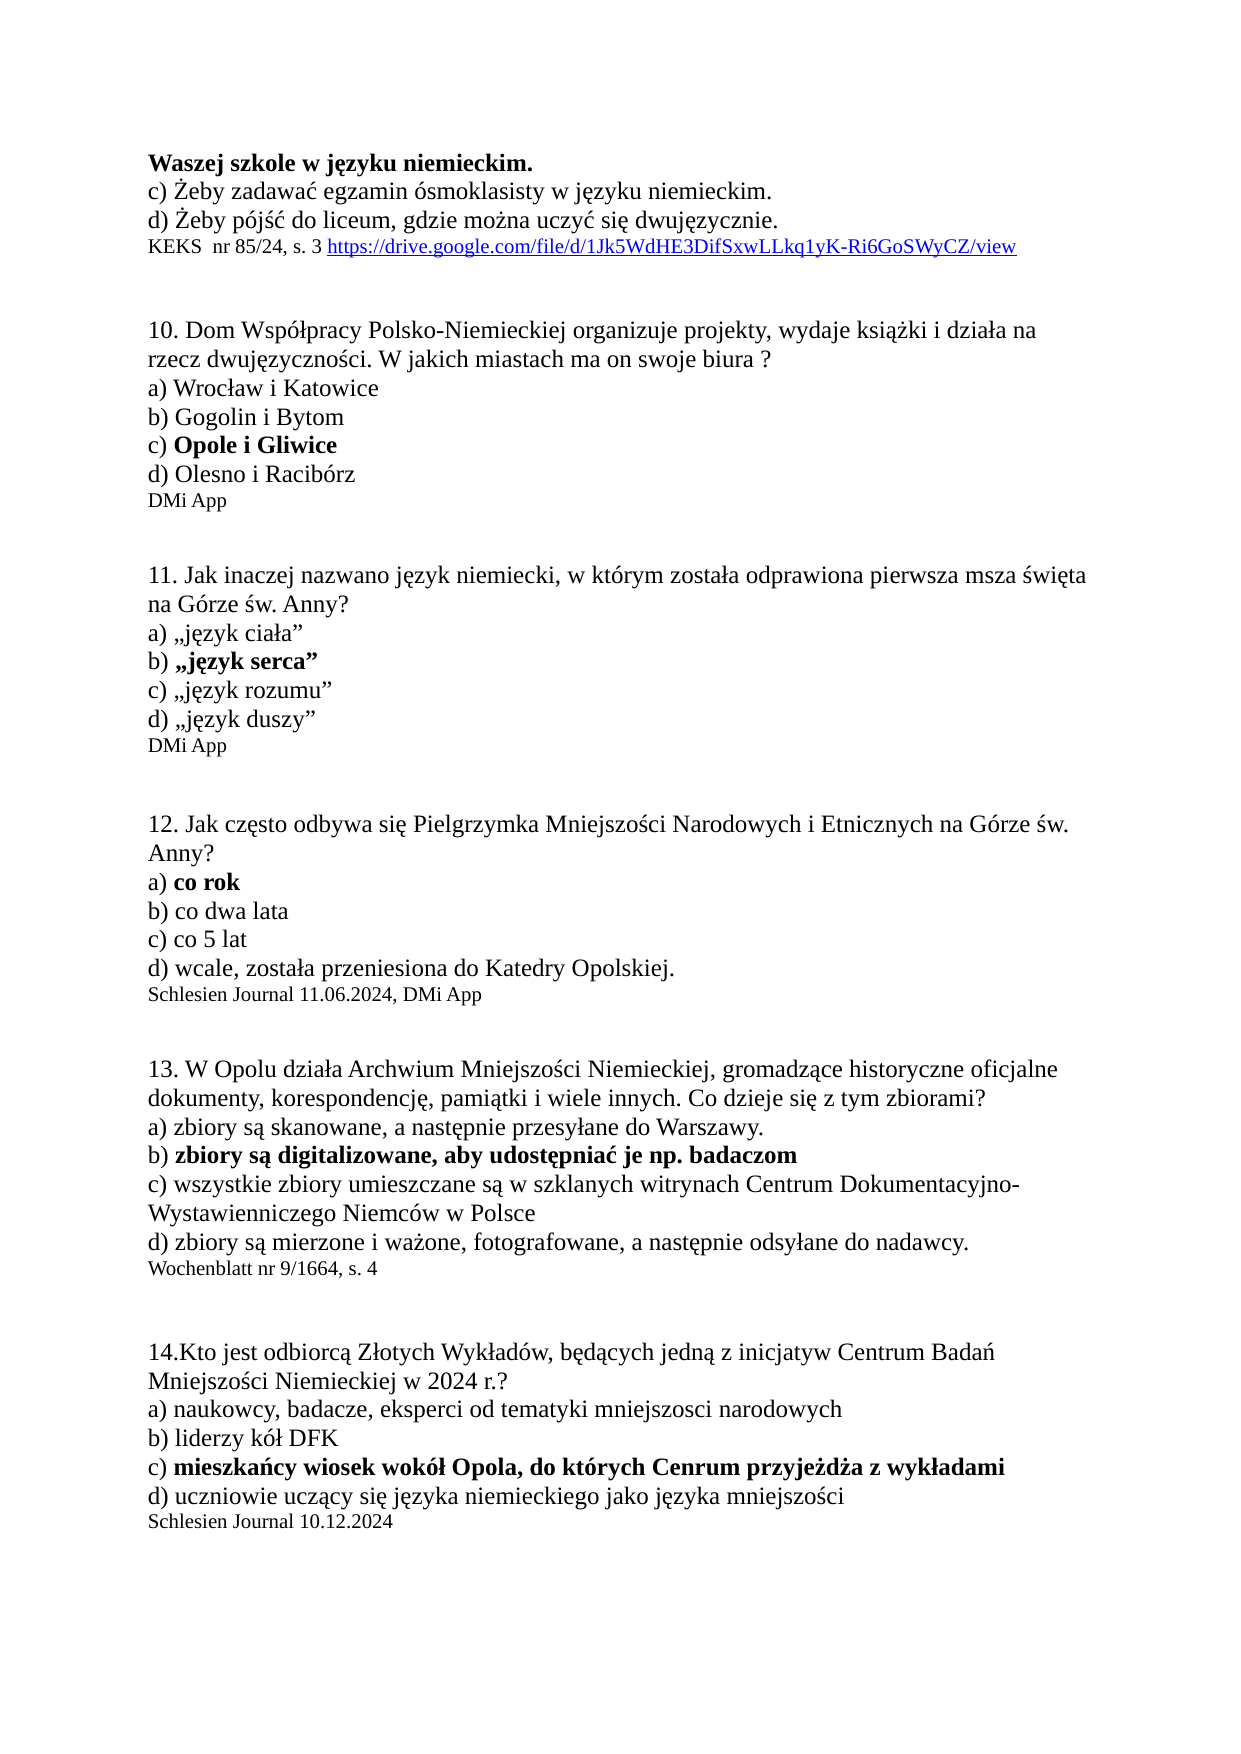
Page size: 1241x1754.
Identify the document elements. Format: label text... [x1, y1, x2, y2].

text 12. Jak często odbywa się Pielgrzymka Mniejszości Narodowych i Etnicznych na Górze św. Anny? [148, 809, 1093, 867]
text d) Olesno i Racibórz [148, 459, 1093, 488]
text a) Wrocław i Katowice [148, 373, 1093, 402]
text b) zbiory są digitalizowane, aby udostępniać je np. badaczom [148, 1140, 1093, 1169]
text 13. W Opolu działa Archwium Mniejszości Niemieckiej, gromadzące historyczne oficjalne dokumenty, korespondencję, pamiątki i wiele innych. Co dzieje się z tym zbiorami? [148, 1054, 1093, 1112]
text KEKS nr 85/24, s. 3 https://drive.google.com/file/d/1Jk5WdHE3DifSxwLLkq1yK-Ri6GoSWyCZ/view [148, 234, 1093, 258]
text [148, 148, 1093, 176]
text Schlesien Journal 10.12.2024 [148, 1509, 1093, 1533]
text c) co 5 lat [148, 924, 1093, 953]
text b) liderzy kół DFK [148, 1423, 1093, 1452]
text b) „język serca” [148, 646, 1093, 675]
text Schlesien Journal 11.06.2024, DMi App [148, 982, 1093, 1006]
text DMi App [148, 488, 1093, 512]
text b) co dwa lata [148, 896, 1093, 924]
text 11. Jak inaczej nazwano język niemiecki, w którym została odprawiona pierwsza msza święta na Górze św. Anny? [148, 560, 1093, 618]
text a) co rok [148, 867, 1093, 896]
text d) Żeby pójść do liceum, gdzie można uczyć się dwujęzycznie. [148, 205, 1093, 234]
text c) Opole i Gliwice [148, 430, 1093, 459]
text d) „język duszy” [148, 704, 1093, 733]
text Wochenblatt nr 9/1664, s. 4 [148, 1255, 1093, 1279]
text c) „język rozumu” [148, 675, 1093, 704]
text a) naukowcy, badacze, eksperci od tematyki mniejszosci narodowych [148, 1394, 1093, 1423]
text b) Gogolin i Bytom [148, 402, 1093, 430]
text c) Żeby zadawać egzamin ósmoklasisty w języku niemieckim. [148, 176, 1093, 205]
text 14.Kto jest odbiorcą Złotych Wykładów, będących jedną z inicjatyw Centrum Badań Mniejszości Niemieckiej w 2024 r.? [148, 1337, 1093, 1394]
text d) zbiory są mierzone i ważone, fotografowane, a następnie odsyłane do nadawcy. [148, 1227, 1093, 1255]
text d) wcale, została przeniesiona do Katedry Opolskiej. [148, 953, 1093, 982]
text DMi App [148, 733, 1093, 757]
text c) wszystkie zbiory umieszczane są w szklanych witrynach Centrum Dokumentacyjno-Wystawienniczego Niemców w Polsce [148, 1169, 1093, 1227]
text 10. Dom Współpracy Polsko-Niemieckiej organizuje projekty, wydaje książki i działa na rzecz dwujęzyczności. W jakich miastach ma on swoje biura ? [148, 315, 1093, 373]
text d) uczniowie uczący się języka niemieckiego jako języka mniejszości [148, 1481, 1093, 1509]
text c) mieszkańcy wiosek wokół Opola, do których Cenrum przyjeżdża z wykładami [148, 1452, 1093, 1481]
text a) „język ciała” [148, 618, 1093, 646]
text a) zbiory są skanowane, a następnie przesyłane do Warszawy. [148, 1112, 1093, 1140]
